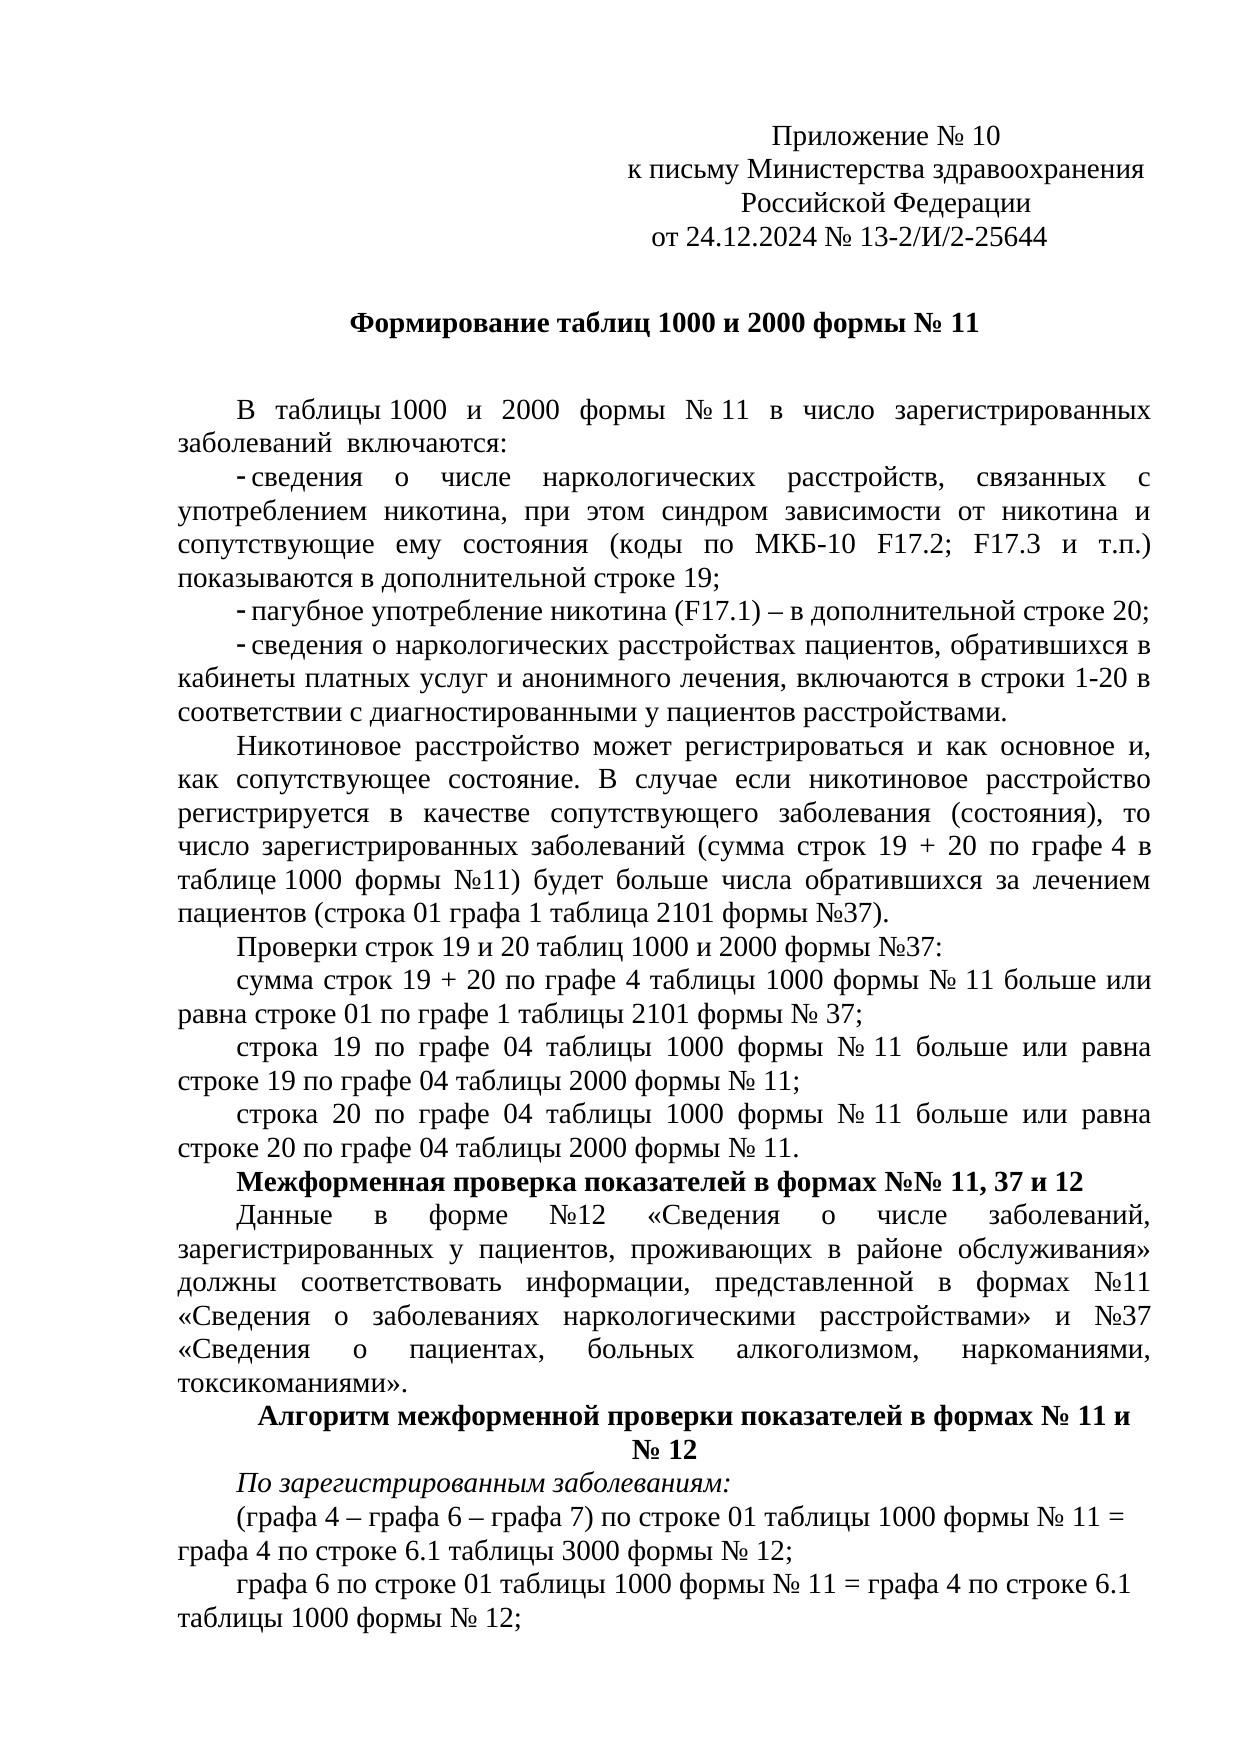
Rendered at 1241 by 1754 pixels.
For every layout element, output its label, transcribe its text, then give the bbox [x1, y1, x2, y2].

text В таблицы 1000 и 2000 формы № 11 в число зарегистрированных заболеваний включаются: [177, 392, 1152, 459]
list сведения о числе наркологических расстройств, связанных с употреблением никотина, при этом синдром зависимости от никотина и сопутствующие ему состояния (коды по МКБ-10 F17.2; F17.3 и т.п.) показываются в дополнительной строке 19; [177, 459, 1152, 593]
subtitle Межформенная проверка показателей в формах №№ 11, 37 и 12 [177, 1164, 1152, 1197]
text Проверки строк 19 и 20 таблиц 1000 и 2000 формы №37: [177, 929, 1152, 962]
text Данные в форме №12 «Сведения о числе заболеваний, зарегистрированных у пациентов, проживающих в районе обслуживания» должны соответствовать информации, представленной в формах №11 «Сведения о заболеваниях наркологическими расстройствами» и №37 «Сведения о пациентах, больных алкоголизмом, наркоманиями, токсикоманиями». [177, 1197, 1152, 1398]
text сумма строк 19 + 20 по графе 4 таблицы 1000 формы № 11 больше или равна строке 01 по графе 1 таблицы 2101 формы № 37; [177, 962, 1152, 1029]
subtitle Формирование таблиц 1000 и 2000 формы № 11 [177, 305, 1152, 339]
text графа 6 по строке 01 таблицы 1000 формы № 11 = графа 4 по строке 6.1 таблицы 1000 формы № 12; [177, 1566, 1152, 1633]
list Никотиновое расстройство может регистрироваться и как основное и, как сопутствующее состояние. В случае если никотиновое расстройство регистрируется в качестве сопутствующего заболевания (состояния), то число зарегистрированных заболеваний (сумма строк 19 + 20 по графе 4 в таблице 1000 формы №11) будет больше числа обратившихся за лечением пациентов (строка 01 графа 1 таблица 2101 формы №37). [177, 728, 1152, 929]
text к письму Министерства здравоохранения [620, 152, 1152, 185]
text Российской Федерации [620, 185, 1152, 219]
text Алгоритм межформенной проверки показателей в формах № 11 и № 12 [177, 1398, 1152, 1466]
text Приложение № 10 [620, 118, 1152, 152]
text строка 20 по графе 04 таблицы 1000 формы № 11 больше или равна строке 20 по графе 04 таблицы 2000 формы № 11. [177, 1097, 1152, 1164]
text (графа 4 – графа 6 – графа 7) по строке 01 таблицы 1000 формы № 11 = графа 4 по строке 6.1 таблицы 3000 формы № 12; [177, 1499, 1152, 1566]
list пагубное употребление никотина (F17.1) – в дополнительной строке 20; [177, 593, 1152, 627]
list сведения о наркологических расстройствах пациентов, обратившихся в кабинеты платных услуг и анонимного лечения, включаются в строки 1-20 в соответствии с диагностированными у пациентов расстройствами. [177, 627, 1152, 728]
subtitle от 24.12.2024 № 13-2/И/2-25644 [546, 219, 1152, 252]
text строка 19 по графе 04 таблицы 1000 формы № 11 больше или равна строке 19 по графе 04 таблицы 2000 формы № 11; [177, 1029, 1152, 1097]
text По зарегистрированным заболеваниям: [177, 1466, 1152, 1499]
